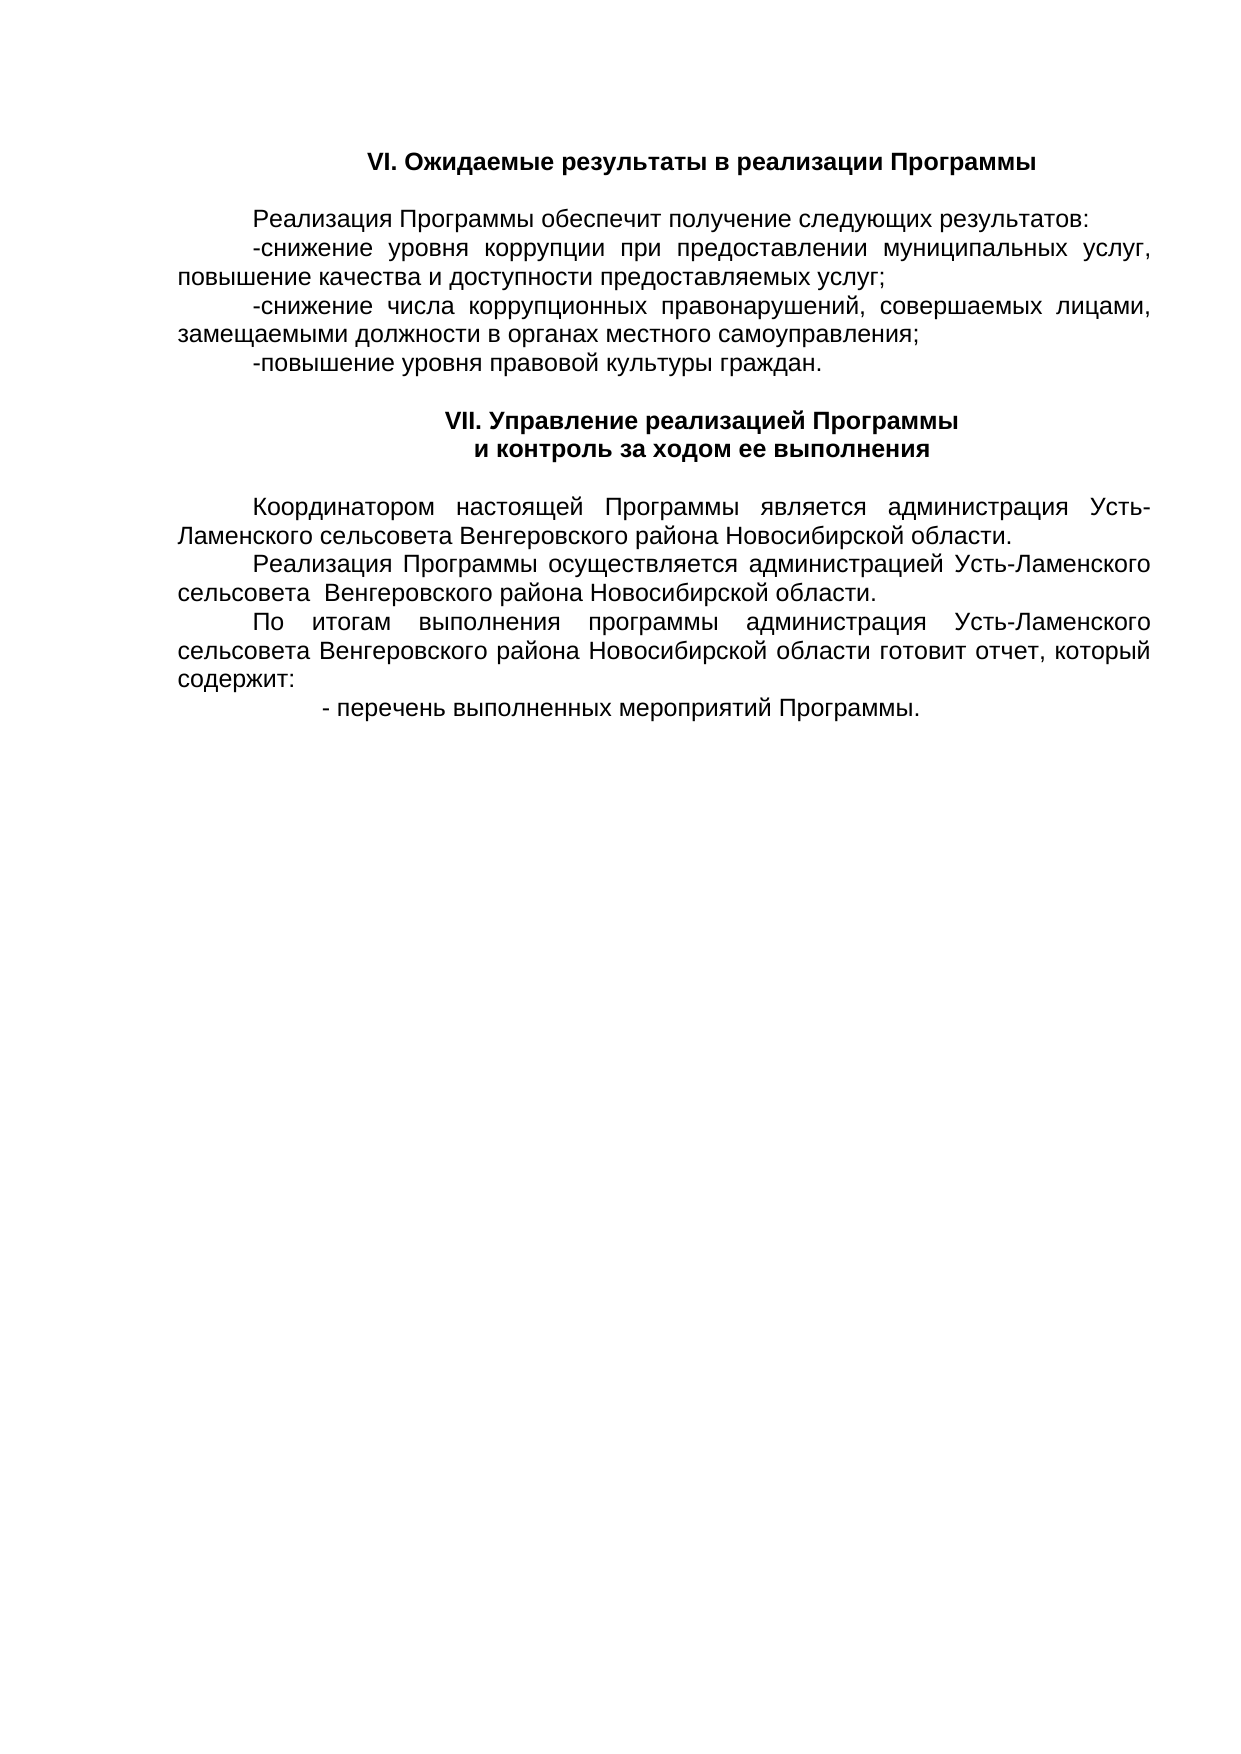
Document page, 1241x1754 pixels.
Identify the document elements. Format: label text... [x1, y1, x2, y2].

text Реализация Программы обеспечит получение следующих результатов: [177, 204, 1152, 233]
text VII. Управление реализацией Программы [177, 406, 1152, 434]
text - перечень выполненных мероприятий Программы. [177, 693, 1152, 722]
text -снижение числа коррупционных правонарушений, совершаемых лицами, замещаемыми должности в органах местного самоуправления; [177, 291, 1152, 348]
text VI. Ожидаемые результаты в реализации Программы [177, 147, 1152, 176]
text Координатором настоящей Программы является администрация Усть-Ламенского сельсовета Венгеровского района Новосибирской области. [177, 492, 1152, 549]
text и контроль за ходом ее выполнения [177, 434, 1152, 463]
text -снижение уровня коррупции при предоставлении муниципальных услуг, повышение качества и доступности предоставляемых услуг; [177, 233, 1152, 291]
text -повышение уровня правовой культуры граждан. [177, 348, 1152, 377]
text По итогам выполнения программы администрация Усть-Ламенского сельсовета Венгеровского района Новосибирской области готовит отчет, который содержит: [177, 607, 1152, 693]
text Реализация Программы осуществляется администрацией Усть-Ламенского сельсовета Венгеровского района Новосибирской области. [177, 549, 1152, 607]
